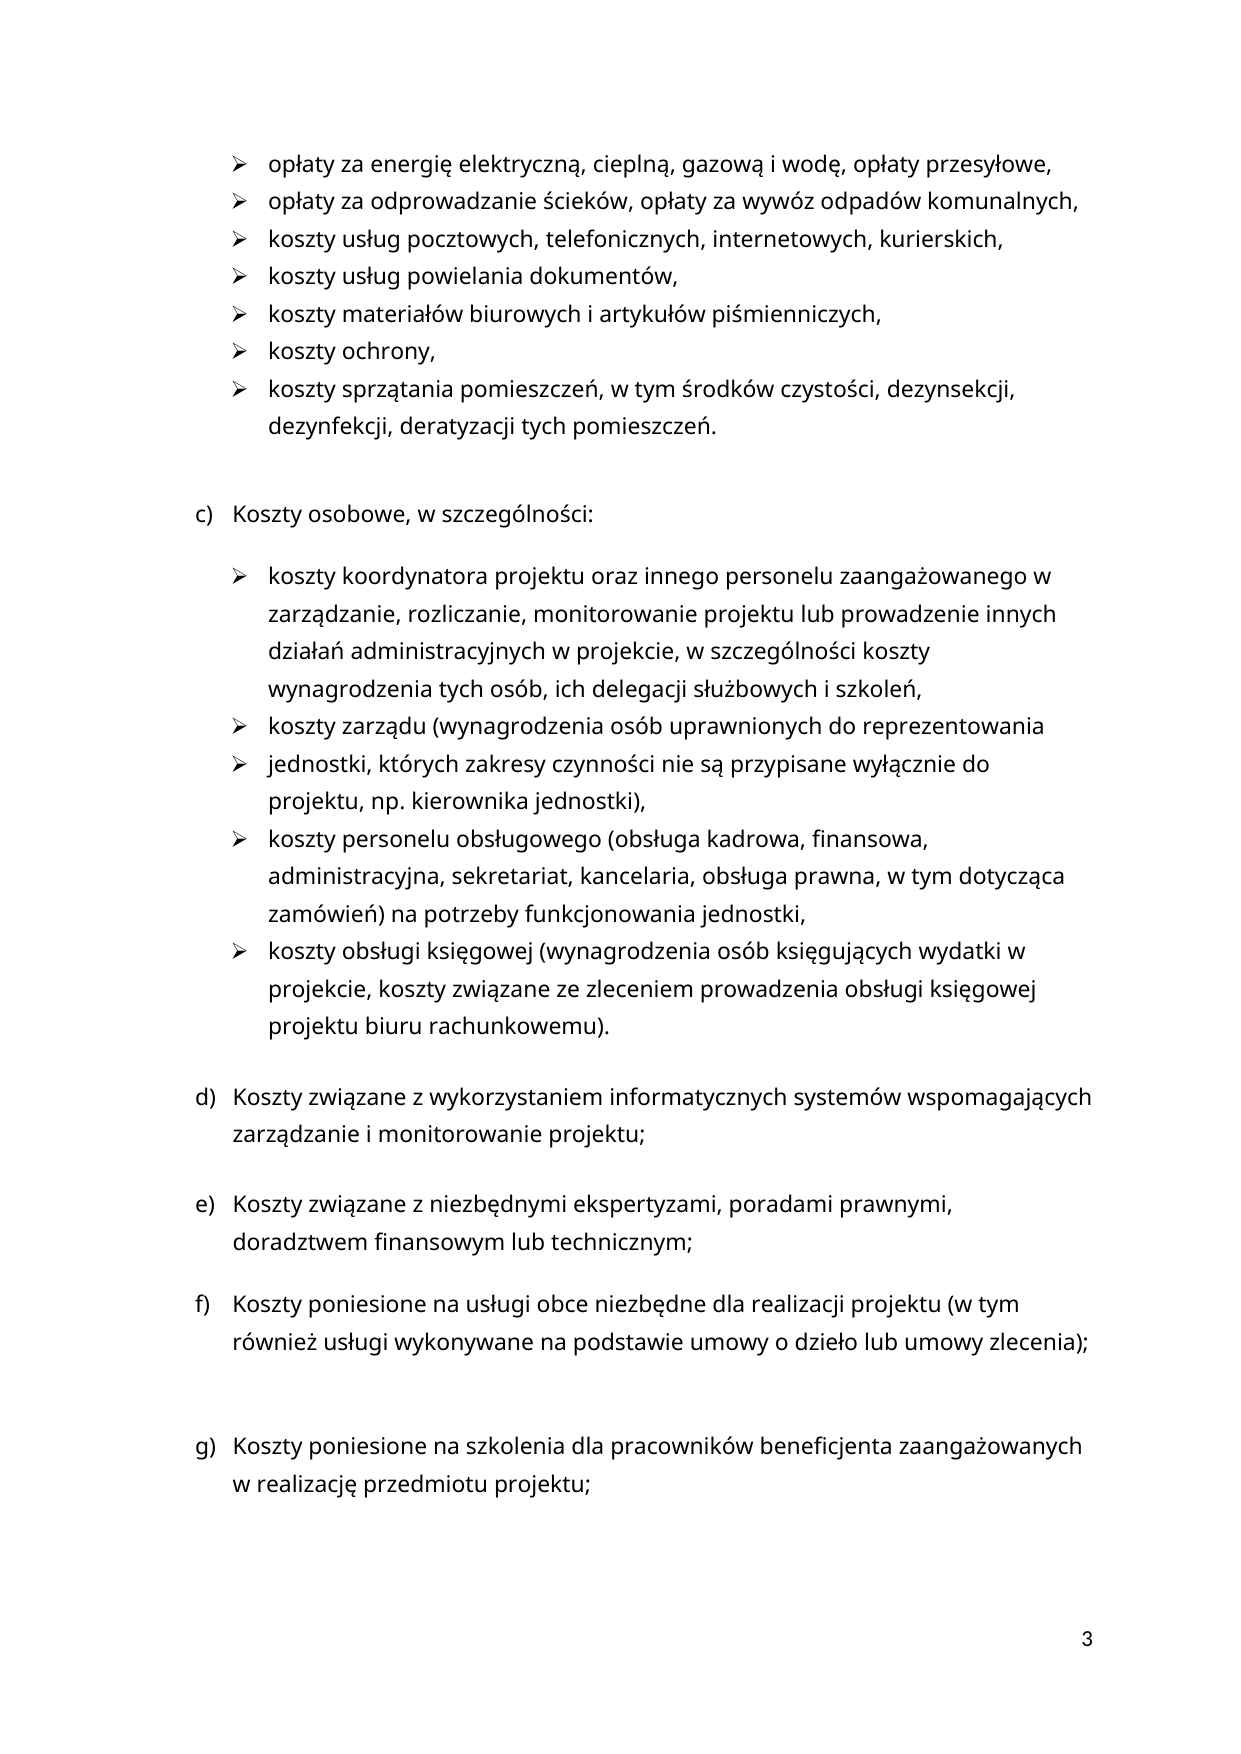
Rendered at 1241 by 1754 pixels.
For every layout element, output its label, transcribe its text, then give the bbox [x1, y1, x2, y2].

list koszty sprzątania pomieszczeń, w tym środków czystości, dezynsekcji, dezynfekcji, deratyzacji tych pomieszczeń. [230, 373, 1093, 441]
list koszty usług powielania dokumentów, [230, 260, 1093, 291]
list opłaty za odprowadzanie ścieków, opłaty za wywóz odpadów komunalnych, [230, 185, 1093, 216]
list koszty personelu obsługowego (obsługa kadrowa, finansowa, administracyjna, sekretariat, kancelaria, obsługa prawna, w tym dotycząca zamówień) na potrzeby funkcjonowania jednostki, [230, 823, 1093, 929]
list Koszty osobowe, w szczególności: [195, 498, 1093, 529]
list Koszty związane z wykorzystaniem informatycznych systemów wspomagających zarządzanie i monitorowanie projektu; [195, 1080, 1093, 1183]
list koszty ochrony, [230, 335, 1093, 366]
list opłaty za energię elektryczną, cieplną, gazową i wodę, opłaty przesyłowe, [230, 148, 1093, 179]
list koszty zarządu (wynagrodzenia osób uprawnionych do reprezentowania [230, 710, 1093, 741]
list jednostki, których zakresy czynności nie są przypisane wyłącznie do projektu, np. kierownika jednostki), [230, 748, 1093, 816]
list Koszty poniesione na usługi obce niezbędne dla realizacji projektu (w tym również usługi wykonywane na podstawie umowy o dzieło lub umowy zlecenia); [195, 1288, 1093, 1357]
list koszty usług pocztowych, telefonicznych, internetowych, kurierskich, [230, 223, 1093, 254]
list koszty koordynatora projektu oraz innego personelu zaangażowanego w zarządzanie, rozliczanie, monitorowanie projektu lub prowadzenie innych działań administracyjnych w projekcie, w szczególności koszty wynagrodzenia tych osób, ich delegacji służbowych i szkoleń, [230, 560, 1093, 704]
list Koszty poniesione na szkolenia dla pracowników beneficjenta zaangażowanych w realizację przedmiotu projektu; [195, 1430, 1093, 1499]
list koszty materiałów biurowych i artykułów piśmienniczych, [230, 298, 1093, 329]
list Koszty związane z niezbędnymi ekspertyzami, poradami prawnymi, doradztwem finansowym lub technicznym; [195, 1188, 1093, 1257]
list koszty obsługi księgowej (wynagrodzenia osób księgujących wydatki w projekcie, koszty związane ze zleceniem prowadzenia obsługi księgowej projektu biuru rachunkowemu). [230, 935, 1093, 1075]
